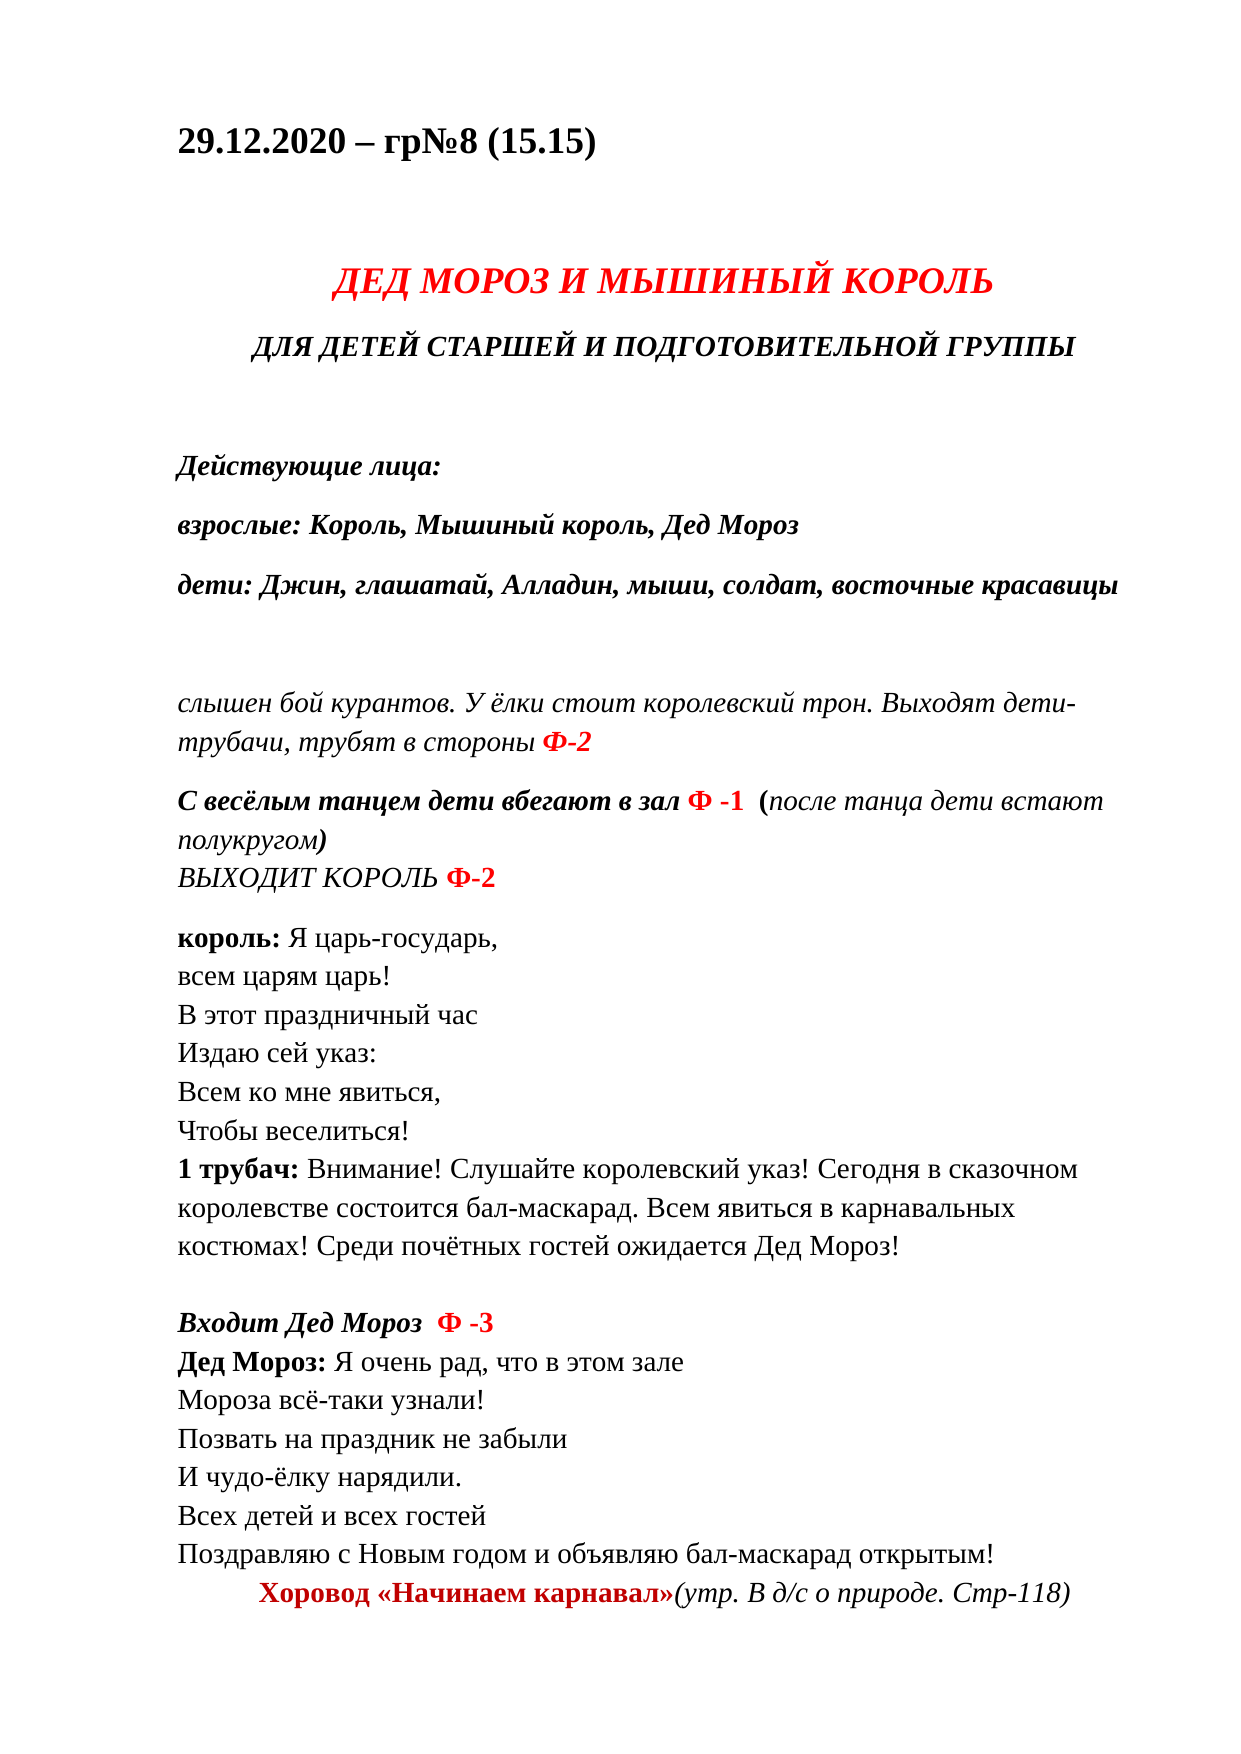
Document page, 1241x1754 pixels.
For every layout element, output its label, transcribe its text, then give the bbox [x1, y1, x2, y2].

text ДЛЯ ДЕТЕЙ СТАРШЕЙ И ПОДГОТОВИТЕЛЬНОЙ ГРУППЫ [177, 329, 1152, 363]
text слышен бой курантов. У ёлки стоит королевский трон. Выходят дети-трубачи, трубят в стороны Ф-2 [177, 686, 1152, 758]
text И чудо-ёлку нарядили. [177, 1459, 1152, 1493]
text всем царям царь! [177, 958, 1152, 992]
text Чтобы веселиться! [177, 1113, 1152, 1146]
text Издаю сей указ: [177, 1036, 1152, 1069]
text взрослые: Король, Мышиный король, Дед Мороз [177, 507, 1152, 541]
text король: Я царь-государь, [177, 920, 1152, 953]
text Всех детей и всех гостей [177, 1498, 1152, 1532]
text Позвать на праздник не забыли [177, 1421, 1152, 1454]
text дети: Джин, глашатай, Алладин, мыши, солдат, восточные красавицы [177, 567, 1152, 600]
text Мороза всё-таки узнали! [177, 1382, 1152, 1416]
text 29.12.2020 – гр№8 (15.15) [177, 118, 1152, 161]
text 1 трубач: Внимание! Слушайте королевский указ! Сегодня в сказочном королевстве состоится бал-маскарад. Всем явиться в карнавальных костюмах! Среди почётных гостей ожидается Дед Мороз! [177, 1151, 1152, 1262]
text Действующие лица: [177, 448, 1152, 482]
text Всем ко мне явиться, [177, 1074, 1152, 1108]
text ДЕД МОРОЗ И МЫШИНЫЙ КОРОЛЬ [177, 259, 1152, 302]
text Дед Мороз: Я очень рад, что в этом зале [177, 1344, 1152, 1377]
text Поздравляю с Новым годом и объявляю бал-маскарад открытым! [177, 1537, 1152, 1570]
text ВЫХОДИТ КОРОЛЬ Ф-2 [177, 861, 1152, 894]
text С весёлым танцем дети вбегают в зал Ф -1 (после танца дети встают полукругом) [177, 783, 1152, 856]
text Входит Дед Мороз Ф -3 [177, 1305, 1152, 1339]
text Хоровод «Начинаем карнавал»(утр. В д/с о природе. Стр-118) [177, 1575, 1152, 1609]
text В этот праздничный час [177, 997, 1152, 1031]
